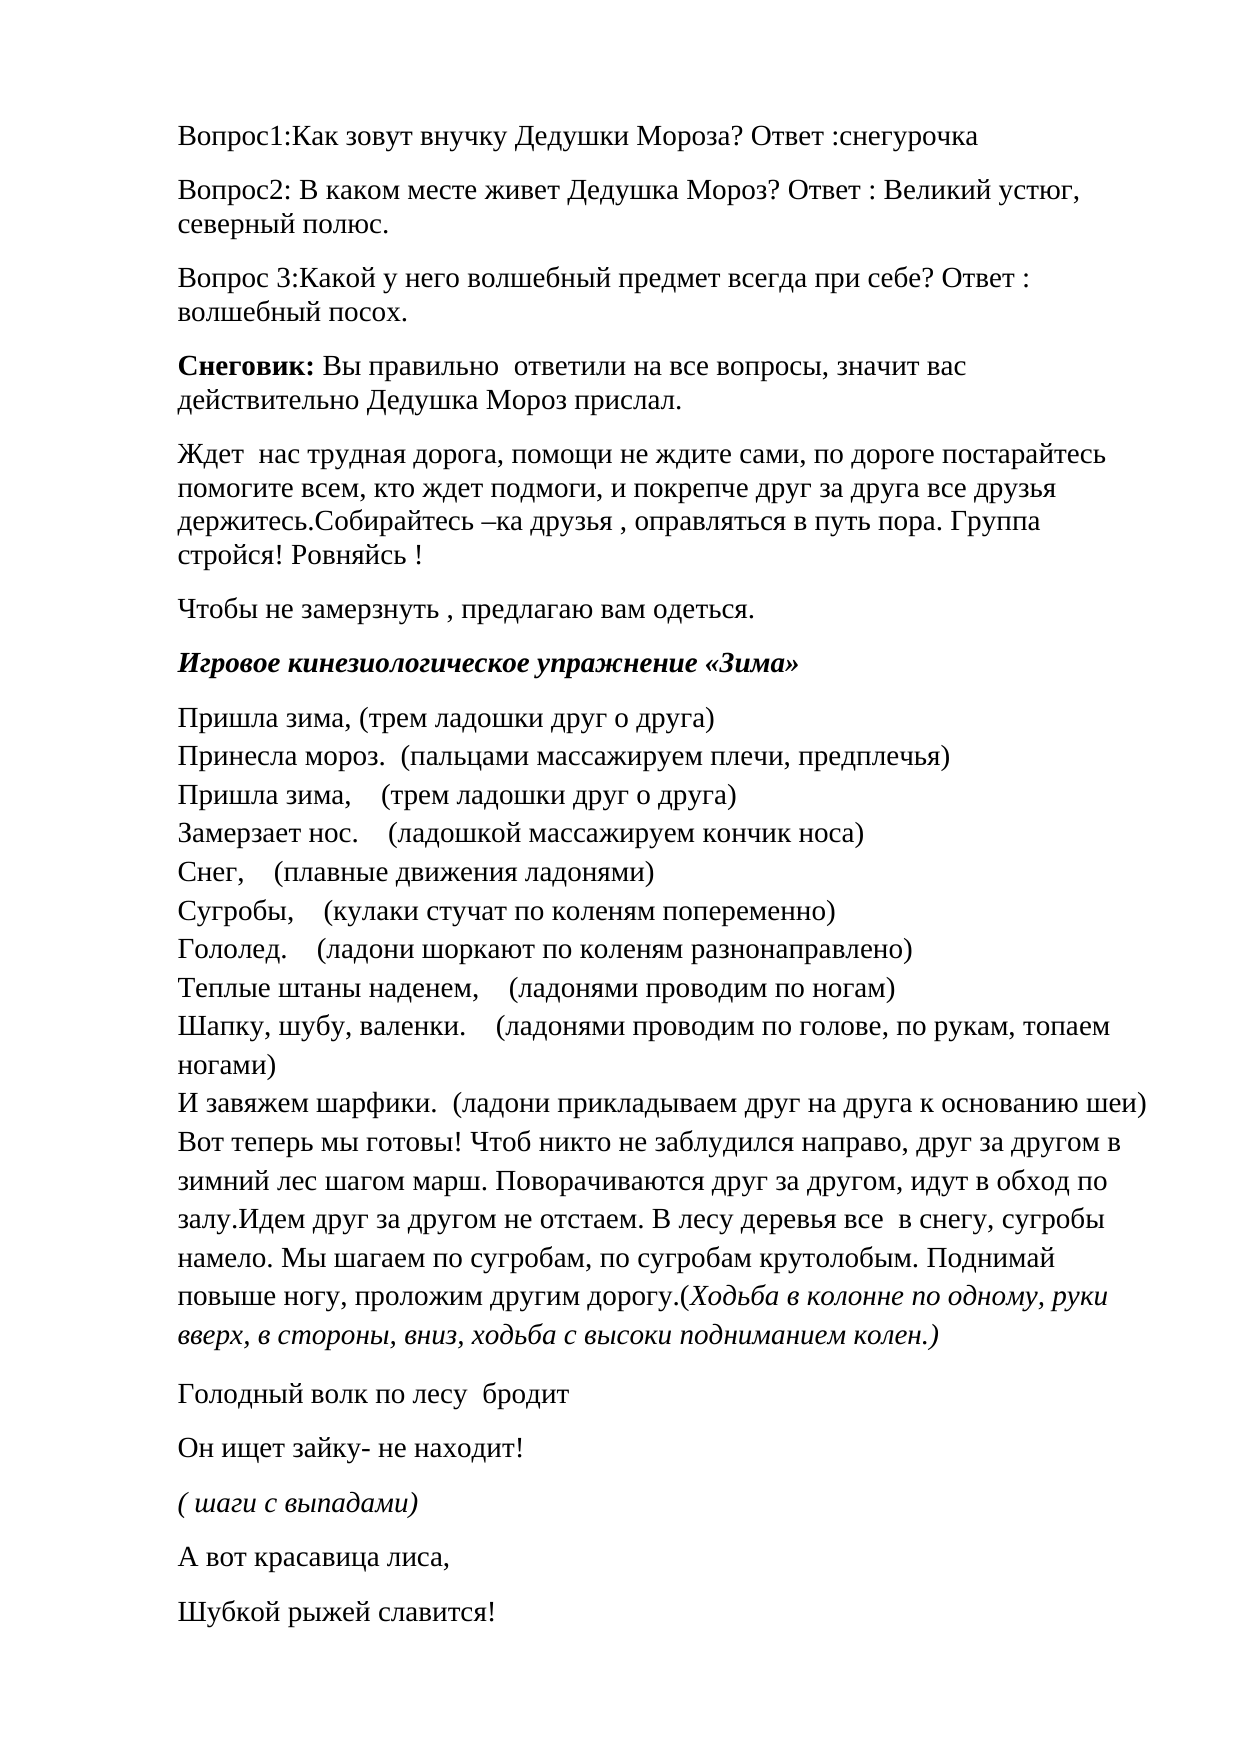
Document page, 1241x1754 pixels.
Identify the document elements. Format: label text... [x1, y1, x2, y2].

text А вот красавица лиса, [177, 1539, 1152, 1573]
text Вопрос 3:Какой у него волшебный предмет всегда при себе? Ответ : волшебный посох. [177, 260, 1152, 327]
text Ждет нас трудная дорога, помощи не ждите сами, по дороге постарайтесь помогите всем, кто ждет подмоги, и покрепче друг за друга все друзья держитесь.Собирайтесь –ка друзья , оправляться в путь пора. Группа стройся! Ровняйсь ! [177, 436, 1152, 570]
text Снеговик: Вы правильно ответили на все вопросы, значит вас действительно Дедушка Мороз прислал. [177, 348, 1152, 415]
text Он ищет зайку- не находит! [177, 1431, 1152, 1464]
text Игровое кинезиологическое упражнение «Зима» [177, 646, 1152, 679]
text Чтобы не замерзнуть , предлагаю вам одеться. [177, 591, 1152, 625]
text Шубкой рыжей славится! [177, 1594, 1152, 1627]
text ( шаги с выпадами) [177, 1485, 1152, 1518]
text Пришла зима, (трем ладошки друг о друга) Принесла мороз. (пальцами массажируем плечи, предплечья) Пришла зима, (трем ладошки друг о друга) Замерзает нос. (ладошкой массажируем кончик носа) Снег, (плавные движения ладонями) Сугробы, (кулаки стучат по коленям попеременно) Гололед. (ладони шоркают по коленям разнонаправлено) Теплые штаны наденем, (ладонями проводим по ногам) Шапку, шубу, валенки. (ладонями проводим по голове, по рукам, топаем ногами) И завяжем шарфики. (ладони прикладываем друг на друга к основанию шеи) Вот теперь мы готовы! Чтоб никто не заблудился направо, друг за другом в зимний лес шагом марш. Поворачиваются друг за другом, идут в обход по залу.Идем друг за другом не отстаем. В лесу деревья все в снегу, сугробы намело. Мы шагаем по сугробам, по сугробам крутолобым. Поднимай повыше ногу, проложим другим дорогу.(Ходьба в колонне по одному, руки вверх, в стороны, вниз, ходьба с высоки подниманием колен.) [177, 700, 1152, 1350]
text Голодный волк по лесу бродит [177, 1376, 1152, 1410]
text Вопрос1:Как зовут внучку Дедушки Мороза? Ответ :снегурочка [177, 118, 1152, 152]
text Вопрос2: В каком месте живет Дедушка Мороз? Ответ : Великий устюг, северный полюс. [177, 172, 1152, 239]
